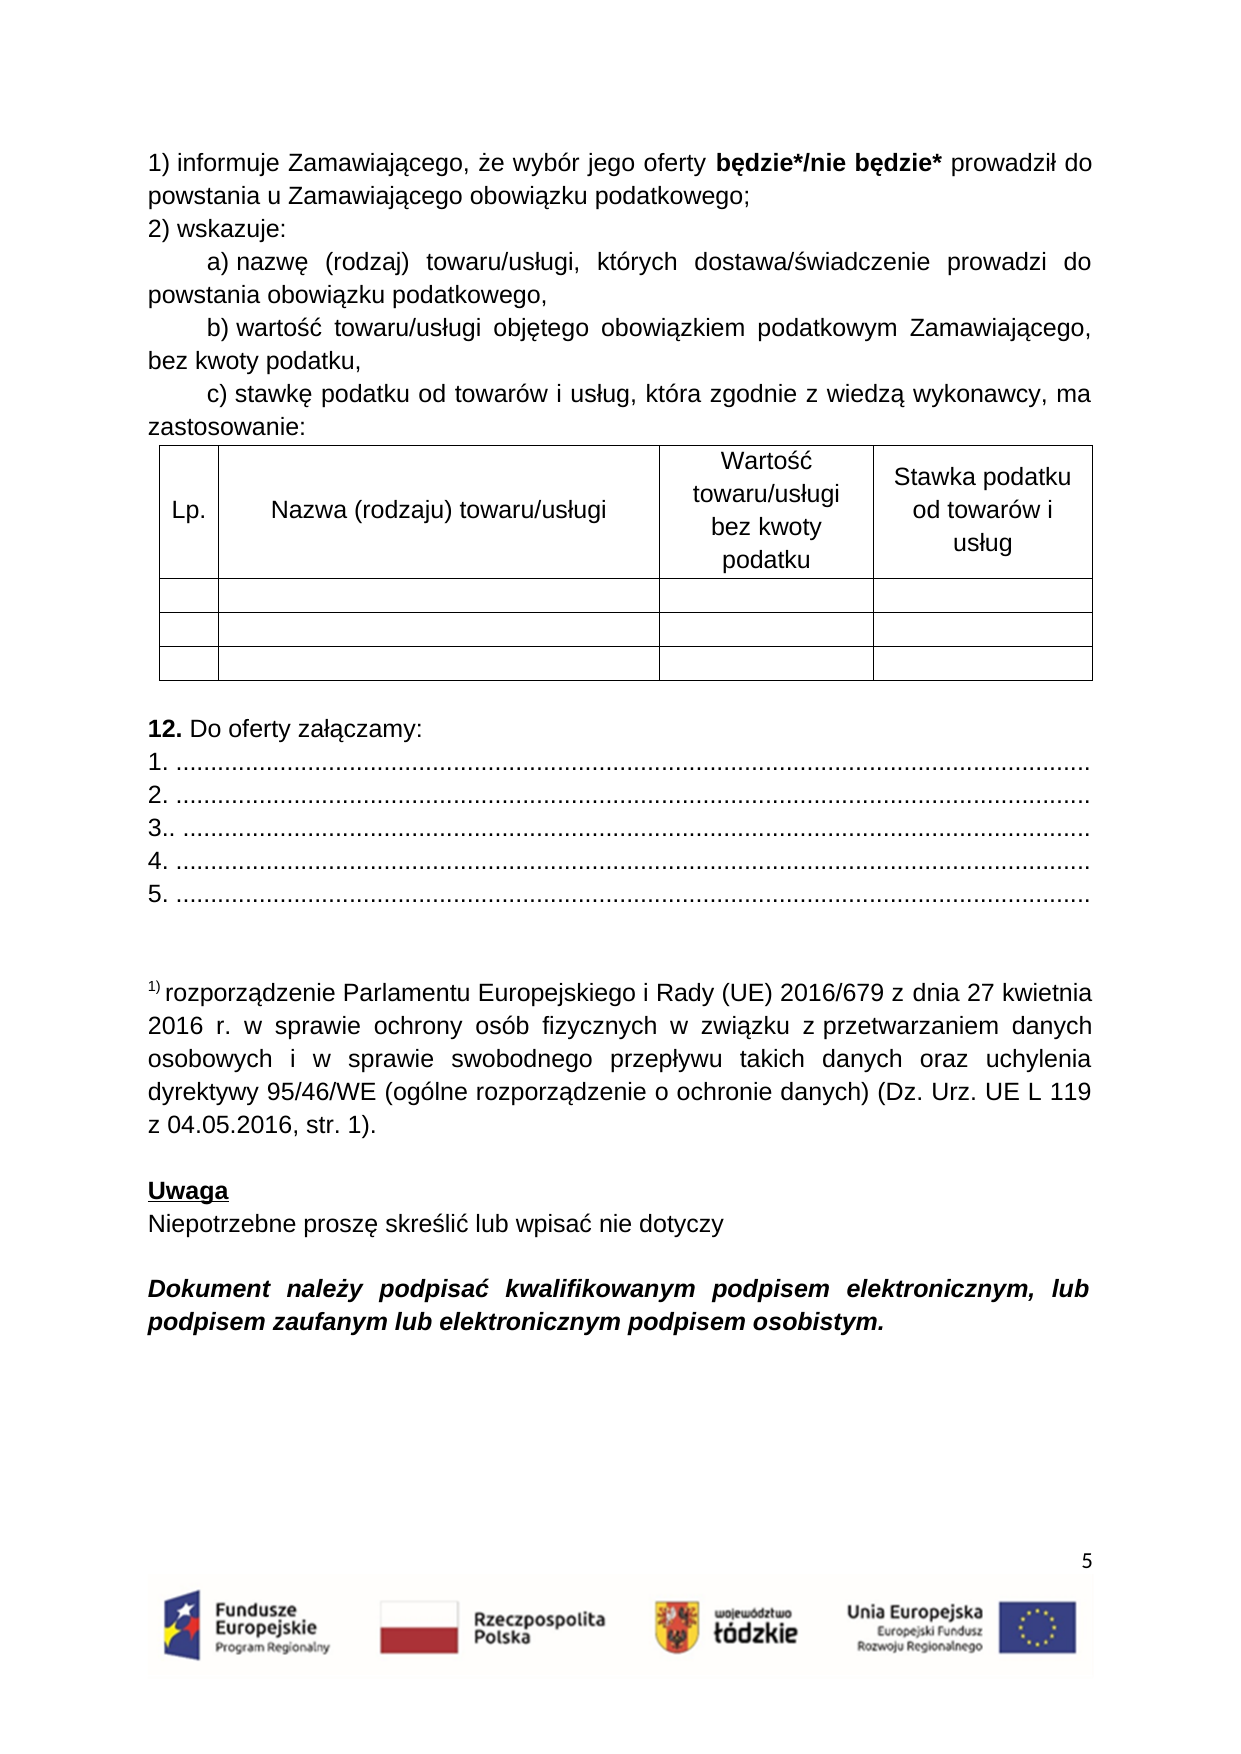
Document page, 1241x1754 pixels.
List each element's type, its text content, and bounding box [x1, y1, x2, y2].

picture [147, 1574, 1095, 1681]
table_cell [874, 613, 1092, 646]
table_cell [160, 579, 218, 612]
table_cell [219, 647, 659, 680]
table_cell [874, 579, 1092, 612]
text 4. .................................................................................................................................... [148, 846, 1093, 874]
text Niepotrzebne proszę skreślić lub wpisać nie dotyczy [148, 1209, 1093, 1238]
table_header Wartość towaru/usługi bez kwoty podatku [660, 446, 873, 577]
text c) stawkę podatku od towarów i usług, która zgodnie z wiedzą wykonawcy, ma zastosowanie: [148, 379, 1093, 441]
table_header Stawka podatku od towarów i usług [874, 446, 1092, 577]
text 1) informuje Zamawiającego, że wybór jego oferty będzie*/nie będzie* prowadził do powstania u Zamawiającego obowiązku podatkowego; [148, 148, 1093, 209]
text a) nazwę (rodzaj) towaru/usługi, których dostawa/świadczenie prowadzi do powstania obowiązku podatkowego, [148, 247, 1093, 308]
text 2. .................................................................................................................................... [148, 780, 1093, 808]
text b) wartość towaru/usługi objętego obowiązkiem podatkowym Zamawiającego, bez kwoty podatku, [148, 313, 1093, 374]
table_cell [660, 579, 873, 612]
text 5. .................................................................................................................................... [148, 879, 1093, 908]
table_header Nazwa (rodzaju) towaru/usługi [219, 446, 659, 577]
table_cell [660, 647, 873, 680]
text 3.. ................................................................................................................................... [148, 813, 1093, 842]
text 2) wskazuje: [148, 214, 1093, 242]
table_cell [874, 647, 1092, 680]
text 12. Do oferty załączamy: [148, 714, 1093, 742]
text Uwaga [148, 1176, 1093, 1205]
table_cell [219, 613, 659, 646]
table_cell [160, 613, 218, 646]
table_header Lp. [160, 446, 218, 577]
text 1) rozporządzenie Parlamentu Europejskiego i Rady (UE) 2016/679 z dnia 27 kwietnia 2016 r. w sprawie ochrony osób fizycznych w związku z przetwarzaniem danych osobowych i w sprawie swobodnego przepływu takich danych oraz uchylenia dyrektywy 95/46/WE (ogólne rozporządzenie o ochronie danych) (Dz. Urz. UE L 119 z 04.05.2016, str. 1). [148, 978, 1093, 1139]
text Dokument należy podpisać kwalifikowanym podpisem elektronicznym, lub podpisem zaufanym lub elektronicznym podpisem osobistym. [148, 1274, 1093, 1336]
table_cell [160, 647, 218, 680]
text 1. .................................................................................................................................... [148, 747, 1093, 776]
table_cell [219, 579, 659, 612]
table_cell [660, 613, 873, 646]
